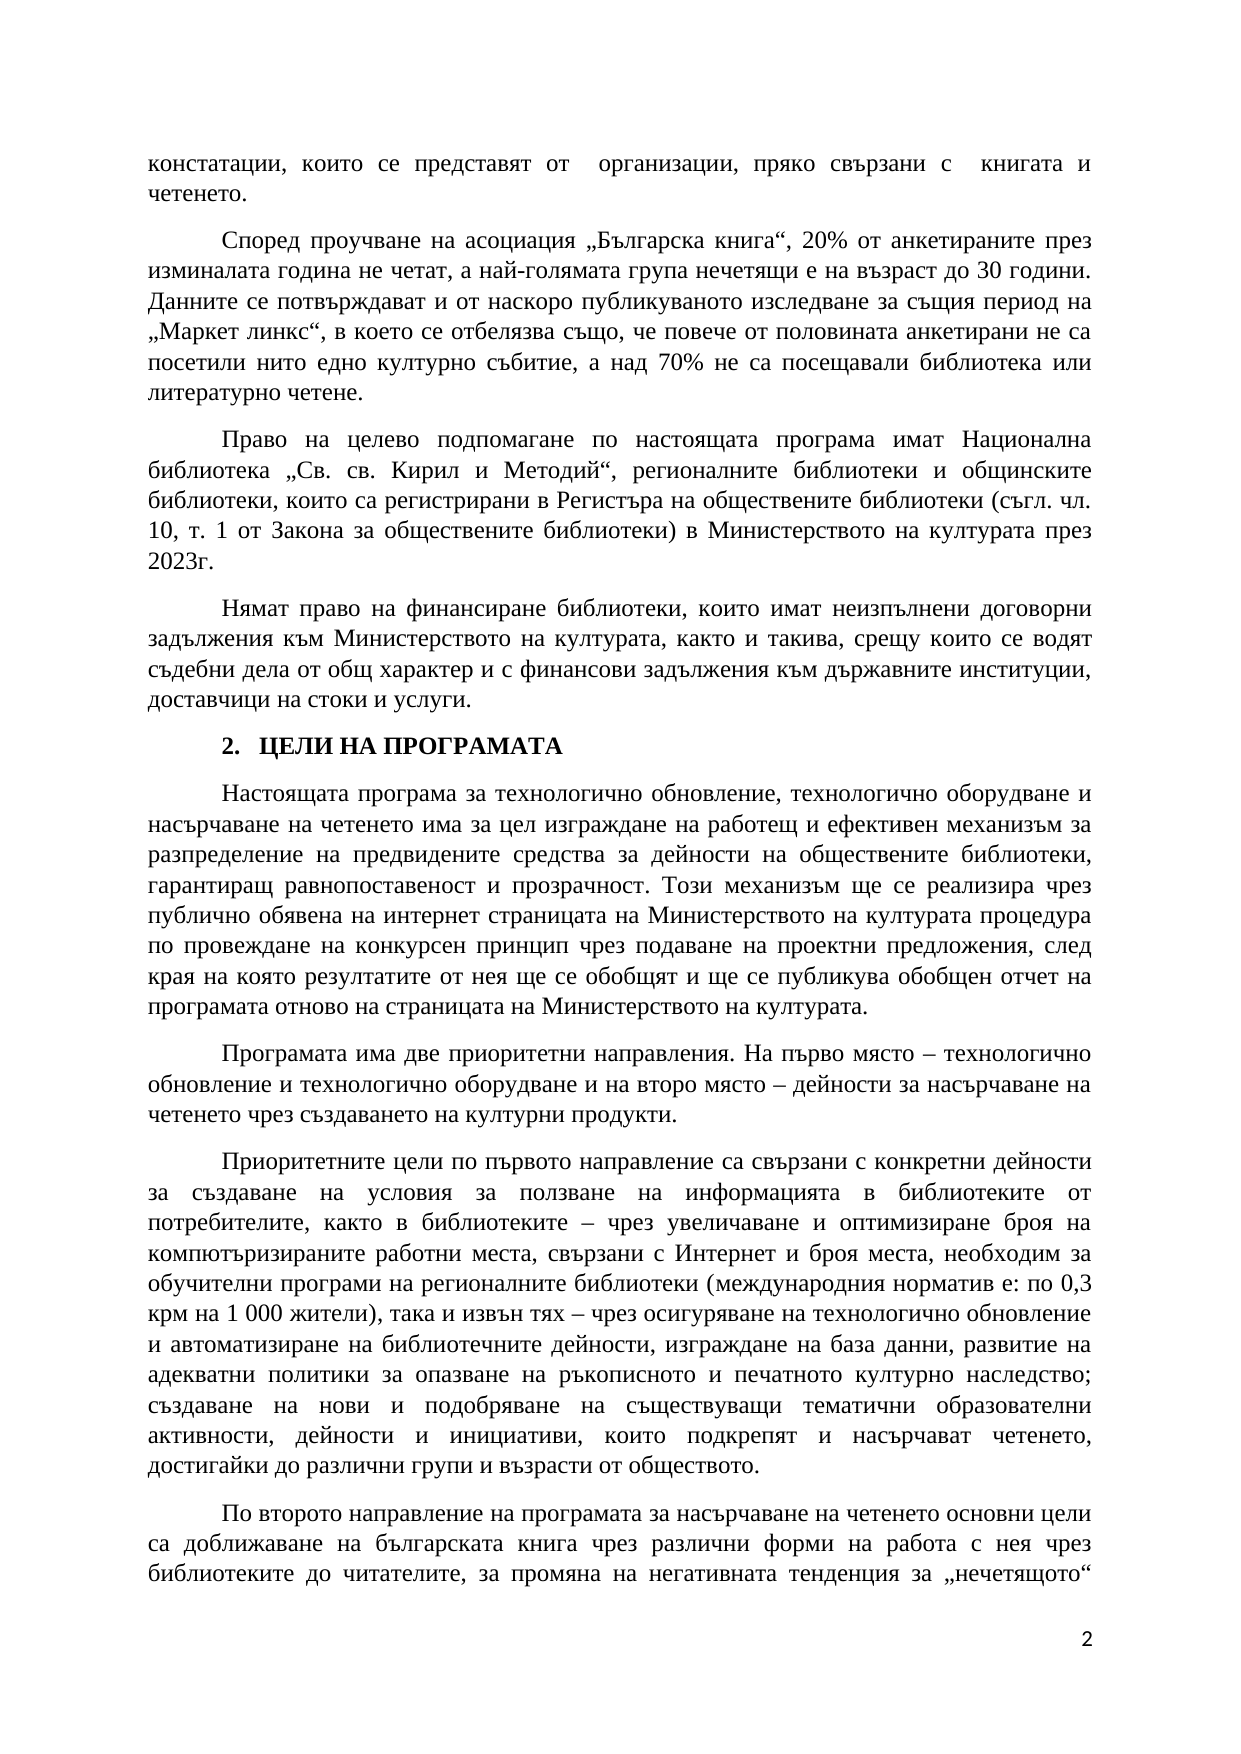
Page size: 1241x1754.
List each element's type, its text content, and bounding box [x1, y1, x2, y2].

text Нямат право на финансиране библиотеки, които имат неизпълнени договорни задължения към Министерството на културата, както и такива, срещу които се водят съдебни дела от общ характер и с финансови задължения към държавните институции, доставчици на стоки и услуги. [148, 593, 1093, 713]
text Програмата има две приоритетни направления. На първо място – технологично обновление и технологично оборудване и на второ място – дейности за насърчаване на четенето чрез създаването на културни продукти. [148, 1038, 1093, 1128]
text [148, 148, 1093, 207]
text Право на целево подпомагане по настоящата програма имат Национална библиотека „Св. св. Кирил и Методий“, регионалните библиотеки и общинските библиотеки, които са регистрирани в Регистъра на обществените библиотеки (съгл. чл. 10, т. 1 от Закона за обществените библиотеки) в Министерството на културата през 2023г. [148, 424, 1093, 575]
text Настоящата програма за технологично обновление, технологично оборудване и насърчаване на четенето има за цел изграждане на работещ и ефективен механизъм за разпределение на предвидените средства за дейности на обществените библиотеки, гарантиращ равнопоставеност и прозрачност. Този механизъм ще се реализира чрез публично обявена на интернет страницата на Министерството на културата процедура по провеждане на конкурсен принцип чрез подаване на проектни предложения, след края на която резултатите от нея ще се обобщят и ще се публикува обобщен отчет на програмата отново на страницата на Министерството на културата. [148, 778, 1093, 1020]
text Приоритетните цели по първото направление са свързани с конкретни дейности за създаване на условия за ползване на информацията в библиотеките от потребителите, както в библиотеките – чрез увеличаване и оптимизиране броя на компютъризираните работни места, свързани с Интернет и броя места, необходим за обучителни програми на регионалните библиотеки (международния норматив е: по 0,3 крм на 1 000 жители), така и извън тях – чрез осигуряване на технологично обновление и автоматизиране на библиотечните дейности, изграждане на база данни, развитие на адекватни политики за опазване на ръкописното и печатното културно наследство; създаване на нови и подобряване на съществуващи тематични образователни активности, дейности и инициативи, които подкрепят и насърчават четенето, достигайки до различни групи и възрасти от обществото. [148, 1146, 1093, 1479]
list ЦЕЛИ НА ПРОГРАМАТА [221, 731, 1093, 760]
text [148, 1498, 1093, 1587]
text Според проучване на асоциация „Българска книга“, 20% от анкетираните през изминалата година не четат, а най-голямата група нечетящи е на възраст до 30 години. Данните се потвърждават и от наскоро публикуваното изследване за същия период на „Маркет линкс“, в което се отбелязва също, че повече от половината анкетирани не са посетили нито едно културно събитие, а над 70% не са посещавали библиотека или литературно четене. [148, 225, 1093, 406]
